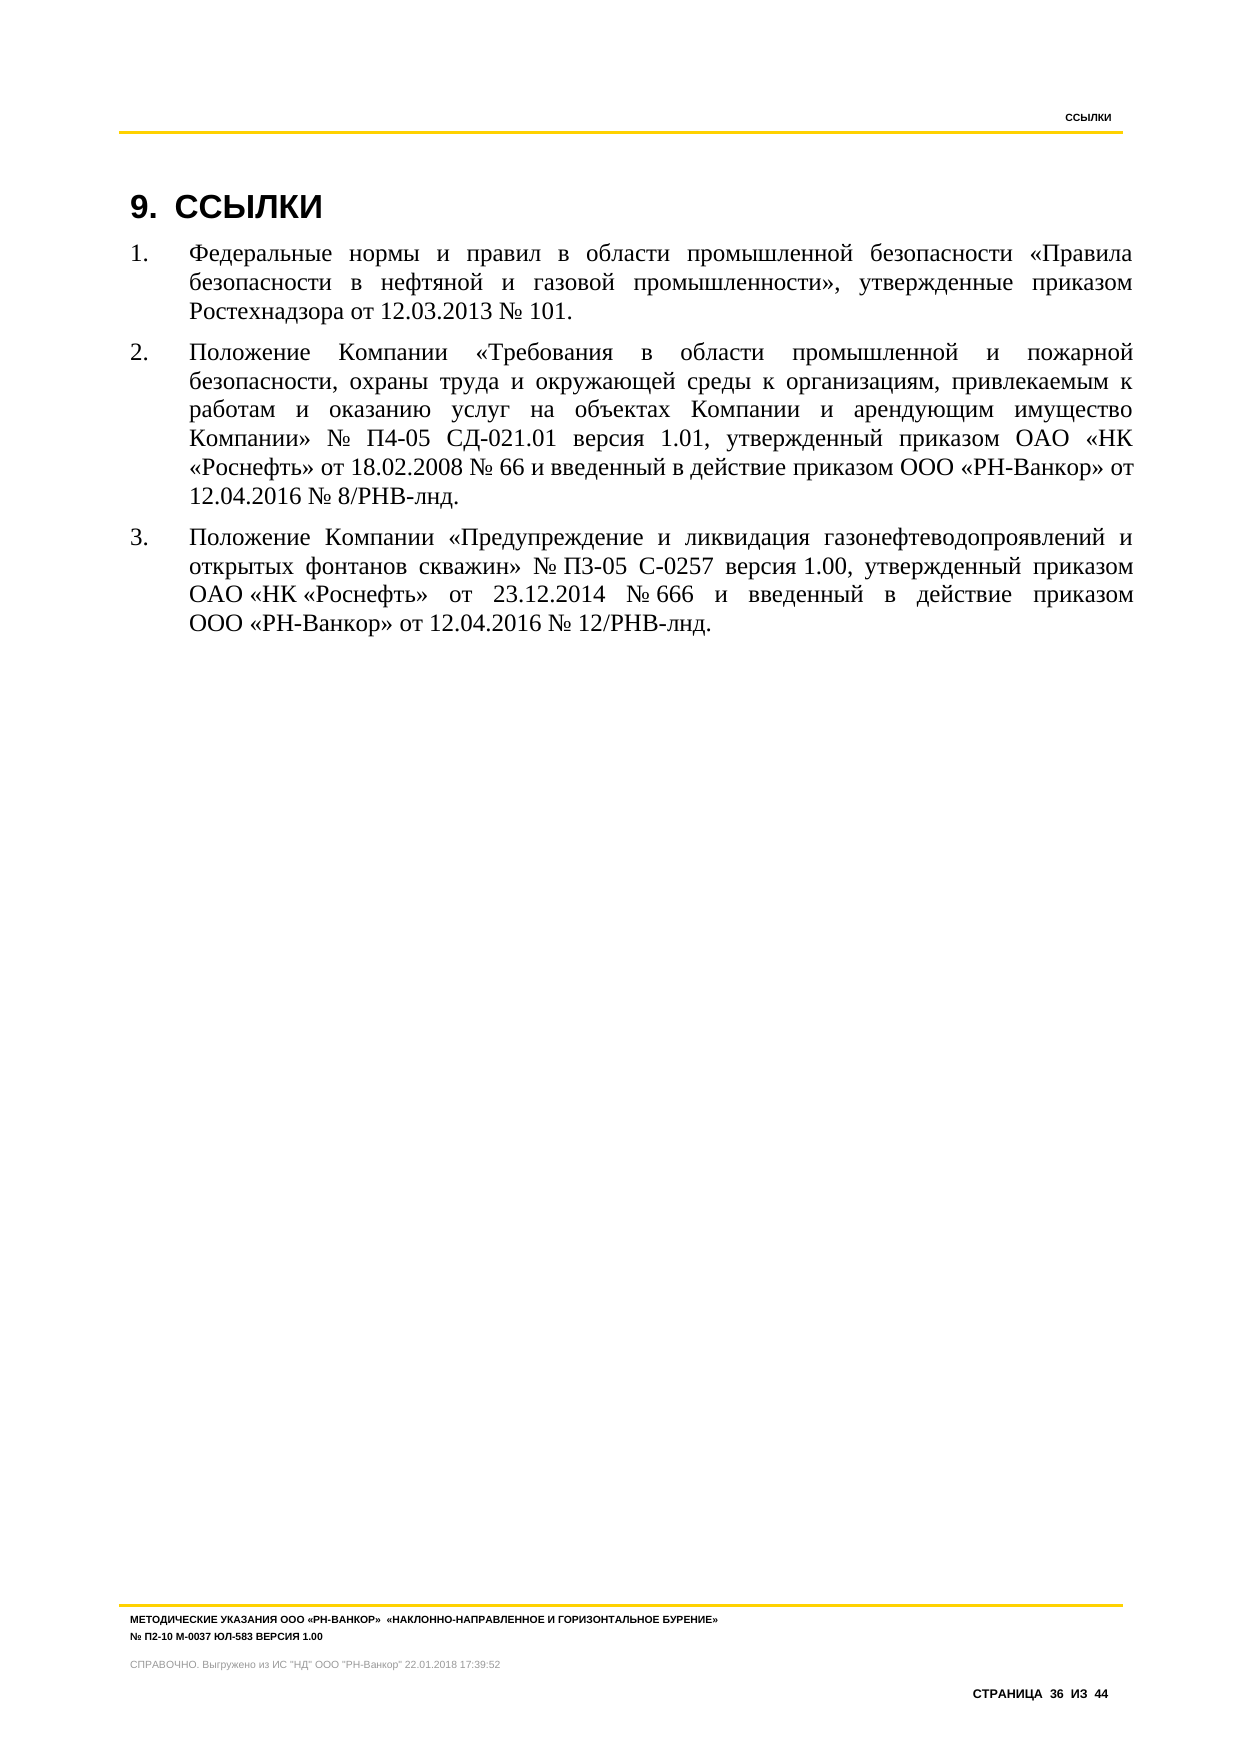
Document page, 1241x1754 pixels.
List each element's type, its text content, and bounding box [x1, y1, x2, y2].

list Положение Компании «Требования в области промышленной и пожарной безопасности, охраны труда и окружающей среды к организациям, привлекаемым к работам и оказанию услуг на объектах Компании и арендующим имущество Компании» № П4-05 СД-021.01 версия 1.01, утвержденный приказом ОАО «НК «Роснефть» от 18.02.2008 № 66 и введенный в действие приказом ООО «РН-Ванкор» от 12.04.2016 № 8/РНВ-лнд. [130, 337, 1134, 509]
subtitle ССЫЛКИ [130, 187, 1134, 226]
list Федеральные нормы и правил в области промышленной безопасности «Правила безопасности в нефтяной и газовой промышленности», утвержденные приказом Ростехнадзора от 12.03.2013 № 101. [130, 238, 1134, 324]
list Положение Компании «Предупреждение и ликвидация газонефтеводопроявлений и открытых фонтанов скважин» № П3-05 С-0257 версия 1.00, утвержденный приказом ОАО «НК «Роснефть» от 23.12.2014 № 666 и введенный в действие приказом ООО «РН-Ванкор» от 12.04.2016 № 12/РНВ-лнд. [130, 522, 1134, 637]
